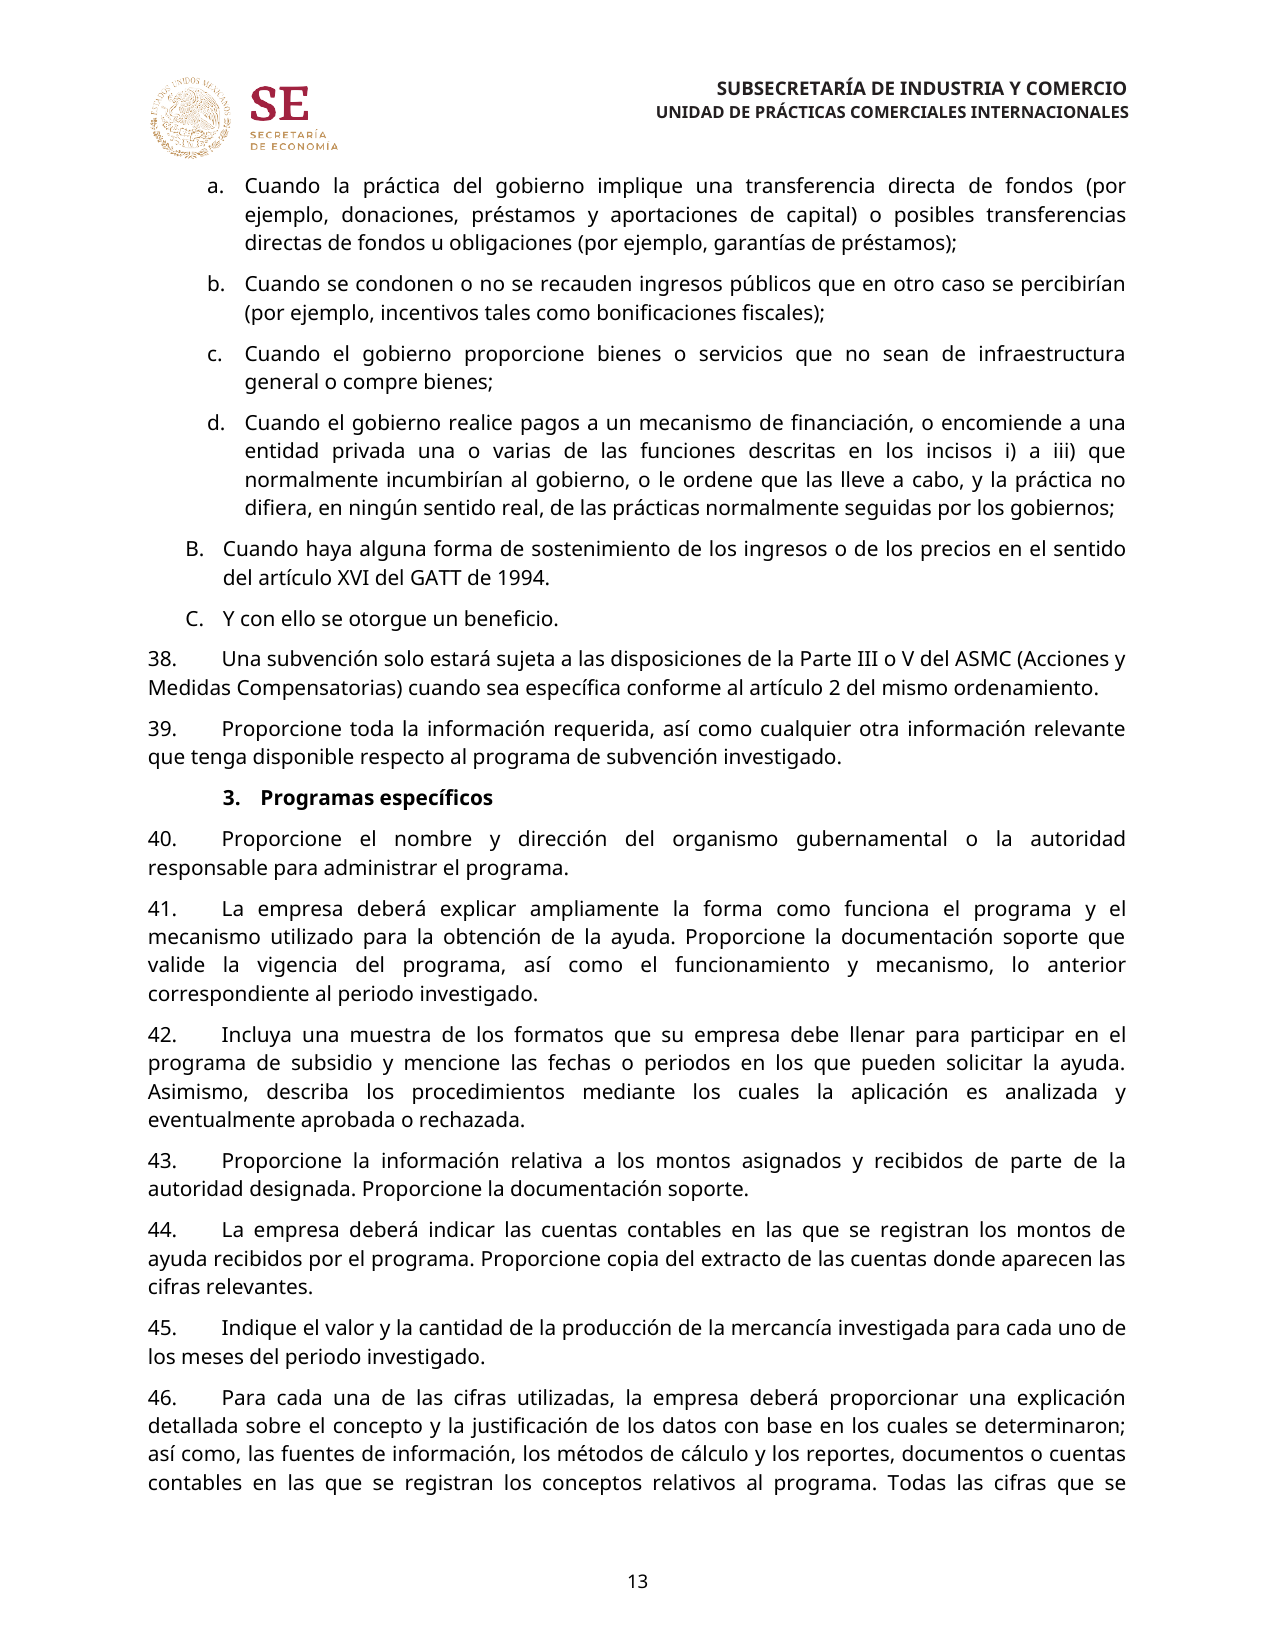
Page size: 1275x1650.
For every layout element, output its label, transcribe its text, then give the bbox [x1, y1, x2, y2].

list La empresa deberá indicar las cuentas contables en las que se registran los montos de ayuda recibidos por el programa. Proporcione copia del extracto de las cuentas donde aparecen las cifras relevantes. [148, 1216, 1127, 1301]
list La empresa deberá explicar ampliamente la forma como funciona el programa y el mecanismo utilizado para la obtención de la ayuda. Proporcione la documentación soporte que valide la vigencia del programa, así como el funcionamiento y mecanismo, lo anterior correspondiente al periodo investigado. [148, 894, 1127, 1007]
list Una subvención solo estará sujeta a las disposiciones de la Parte III o V del ASMC (Acciones y Medidas Compensatorias) cuando sea específica conforme al artículo 2 del mismo ordenamiento. [148, 644, 1127, 701]
picture [251, 86, 276, 121]
list Proporcione el nombre y dirección del organismo gubernamental o la autoridad responsable para administrar el programa. [148, 824, 1127, 881]
subtitle Programas específicos [223, 783, 1127, 812]
list Proporcione toda la información requerida, así como cualquier otra información relevante que tenga disponible respecto al programa de subvención investigado. [148, 714, 1127, 771]
list Cuando la práctica del gobierno implique una transferencia directa de fondos (por ejemplo, donaciones, préstamos y aportaciones de capital) o posibles transferencias directas de fondos u obligaciones (por ejemplo, garantías de préstamos); [207, 171, 1127, 257]
list Cuando haya alguna forma de sostenimiento de los ingresos o de los precios en el sentido del artículo XVI del GATT de 1994. [185, 534, 1127, 591]
list Cuando el gobierno realice pagos a un mecanismo de financiación, o encomiende a una entidad privada una o varias de las funciones descritas en los incisos i) a iii) que normalmente incumbirían al gobierno, o le ordene que las lleve a cabo, y la práctica no difiera, en ningún sentido real, de las prácticas normalmente seguidas por los gobiernos; [207, 408, 1127, 522]
list Proporcione la información relativa a los montos asignados y recibidos de parte de la autoridad designada. Proporcione la documentación soporte. [148, 1146, 1127, 1203]
picture [250, 129, 338, 150]
list Cuando el gobierno proporcione bienes o servicios que no sean de infraestructura general o compre bienes; [207, 339, 1127, 396]
list Y con ello se otorgue un beneficio. [185, 604, 1127, 632]
picture [279, 86, 308, 120]
list Incluya una muestra de los formatos que su empresa debe llenar para participar en el programa de subsidio y mencione las fechas o periodos en los que pueden solicitar la ayuda. Asimismo, describa los procedimientos mediante los cuales la aplicación es analizada y eventualmente aprobada o rechazada. [148, 1020, 1127, 1134]
list Cuando se condonen o no se recauden ingresos públicos que en otro caso se percibirían (por ejemplo, incentivos tales como bonificaciones fiscales); [207, 269, 1127, 326]
picture [150, 77, 231, 159]
list Indique el valor y la cantidad de la producción de la mercancía investigada para cada uno de los meses del periodo investigado. [148, 1313, 1127, 1370]
